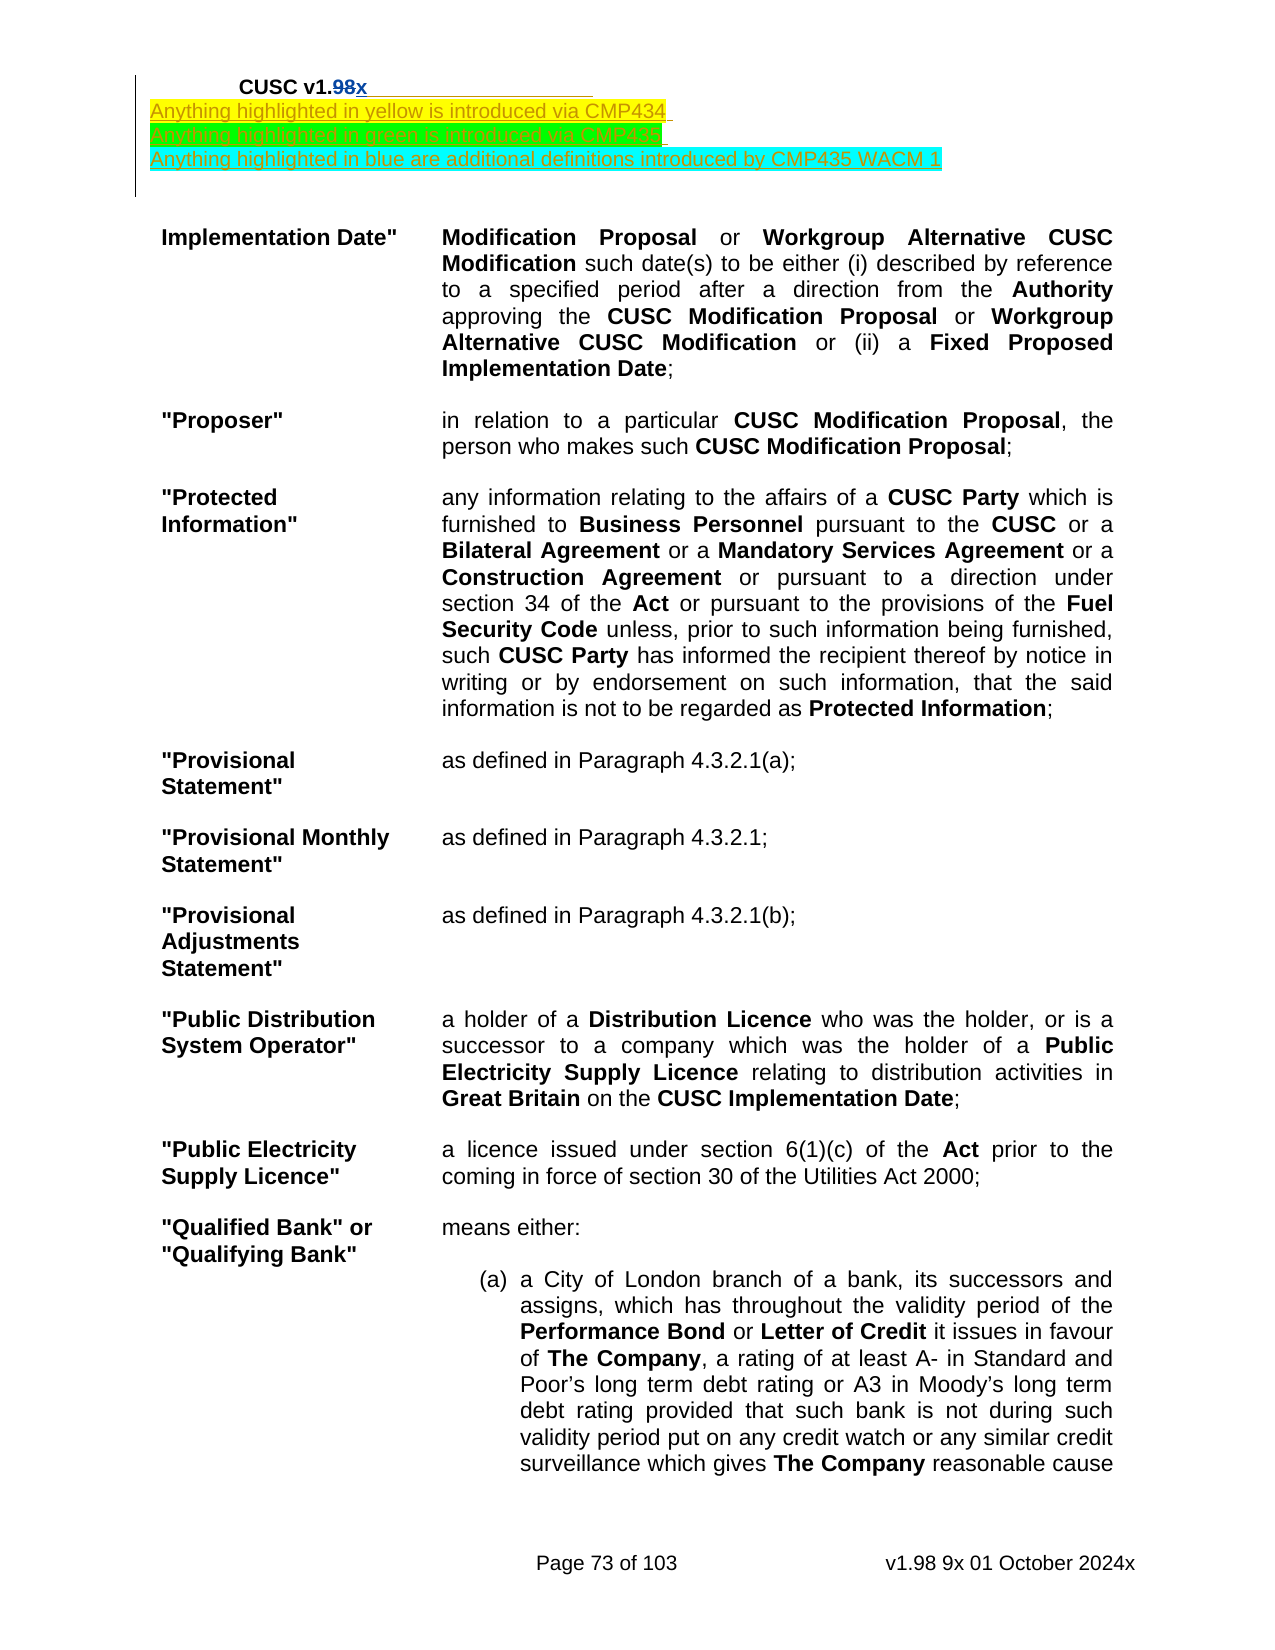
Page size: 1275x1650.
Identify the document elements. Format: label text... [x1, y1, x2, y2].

table_cell in relation to a particular CUSC Modification Proposal, the person who makes such CUSC Modification Proposal; [431, 407, 1124, 484]
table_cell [150, 1214, 431, 1476]
table_cell "Public Electricity Supply Licence" [150, 1136, 431, 1214]
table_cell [150, 224, 431, 407]
table_cell "Proposer" [150, 407, 431, 484]
table_cell a holder of a Distribution Licence who was the holder, or is a successor to a company which was the holder of a Public Electricity Supply Licence relating to distribution activities in Great Britain on the CUSC Implementation Date; [431, 1006, 1124, 1136]
table_cell "Protected Information" [150, 484, 431, 747]
table_cell "Provisional Monthly Statement" [150, 824, 431, 902]
table_cell any information relating to the affairs of a CUSC Party which is furnished to Business Personnel pursuant to the CUSC or a Bilateral Agreement or a Mandatory Services Agreement or a Construction Agreement or pursuant to a direction under section 34 of the Act or pursuant to the provisions of the Fuel Security Code unless, prior to such information being furnished, such CUSC Party has informed the recipient thereof by notice in writing or by endorsement on such information, that the said information is not to be regarded as Protected Information; [431, 484, 1124, 747]
table_cell a licence issued under section 6(1)(c) of the Act prior to the coming in force of section 30 of the Utilities Act 2000; [431, 1136, 1124, 1214]
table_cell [431, 224, 1124, 407]
table_cell as defined in Paragraph 4.3.2.1(b); [431, 902, 1124, 1006]
table_cell "Provisional Statement" [150, 747, 431, 824]
table_cell "Provisional Adjustments Statement" [150, 902, 431, 1006]
table_cell as defined in Paragraph 4.3.2.1; [431, 824, 1124, 902]
table_cell "Public Distribution System Operator" [150, 1006, 431, 1136]
table_cell as defined in Paragraph 4.3.2.1(a); [431, 747, 1124, 824]
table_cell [431, 1214, 1124, 1476]
